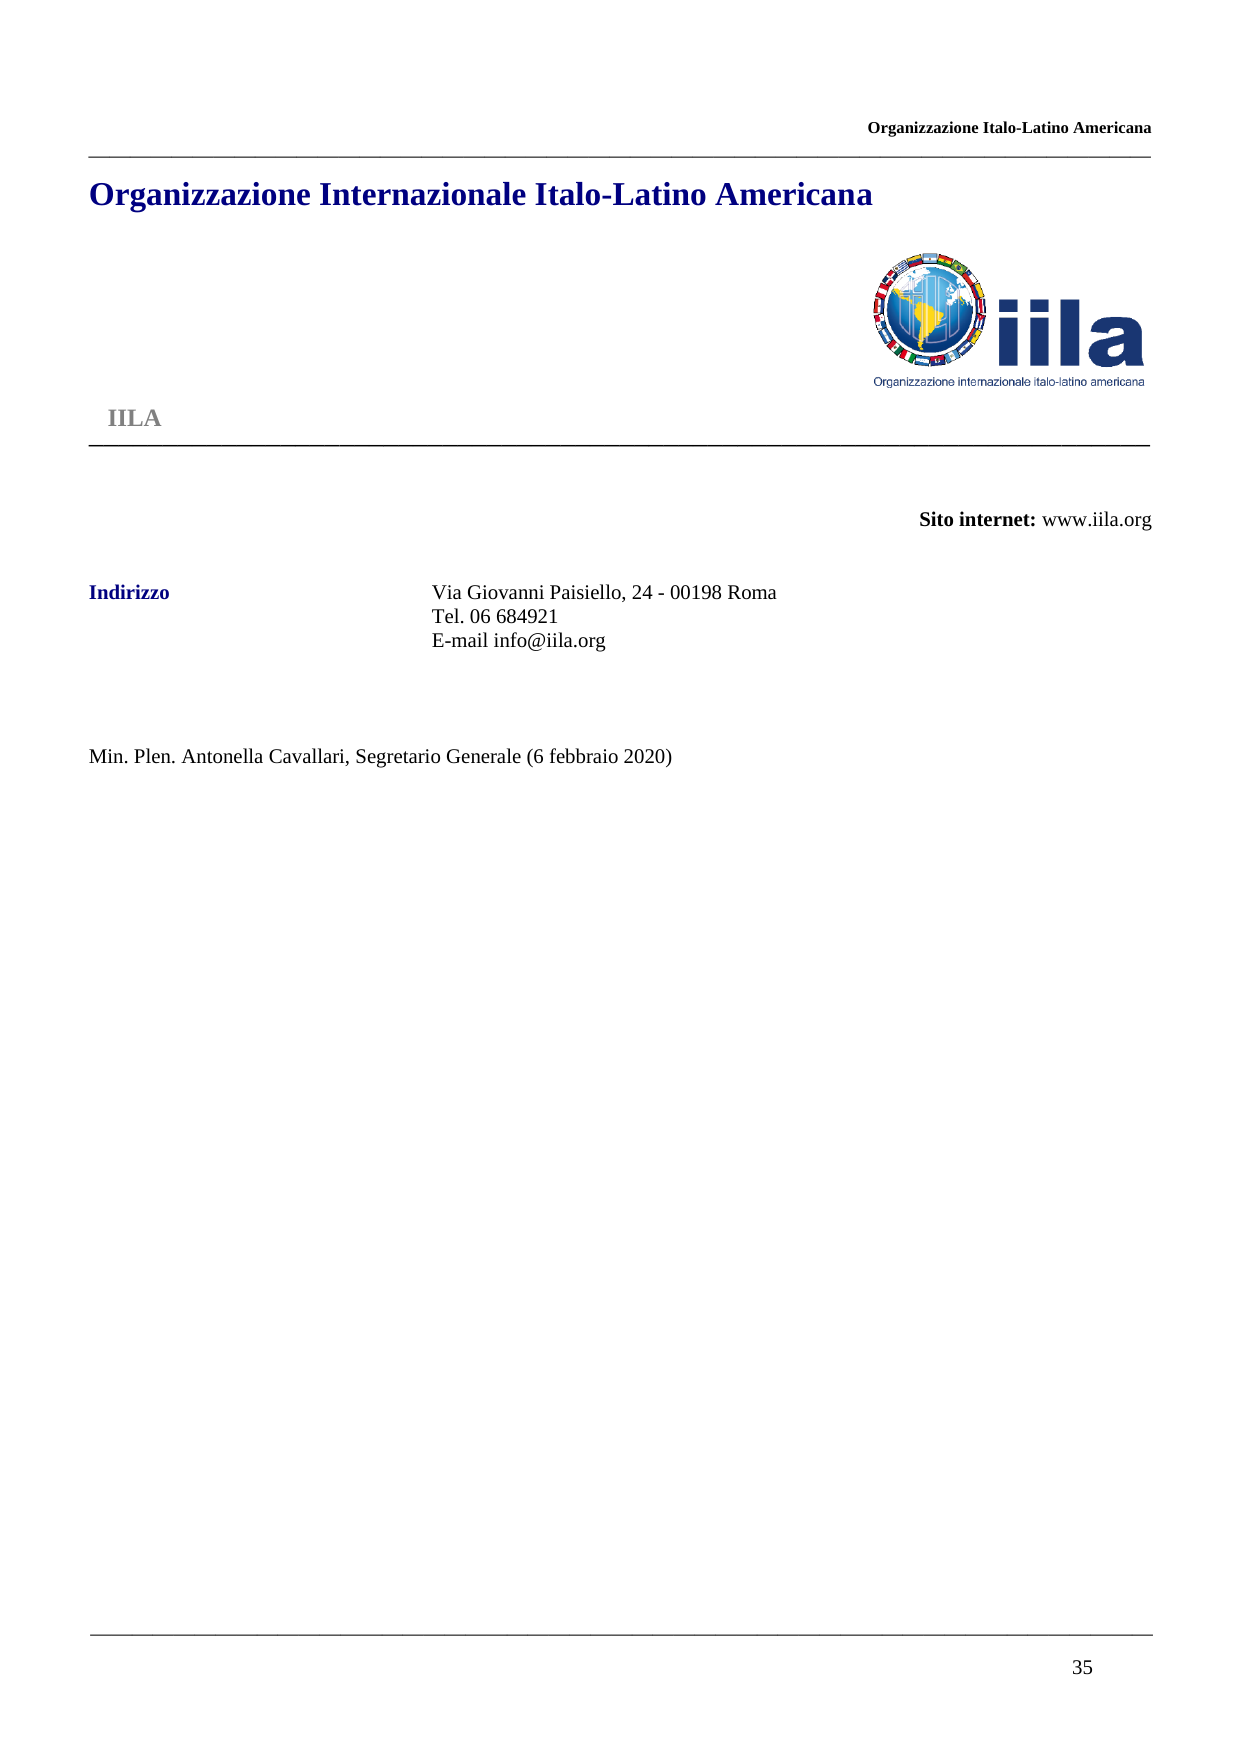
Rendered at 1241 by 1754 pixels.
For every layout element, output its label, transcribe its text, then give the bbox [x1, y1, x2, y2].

text Min. Plen. Antonella Cavallari, Segretario Generale (6 febbraio 2020) [89, 744, 1152, 768]
picture [865, 245, 1152, 396]
text Sito internet: www.iila.org [89, 507, 1152, 531]
text ──────────────────────────────────────────────────────────────────────── [89, 433, 1152, 457]
text Tel. 06 684921 [89, 604, 1152, 628]
subtitle Organizzazione Internazionale Italo-Latino Americana [89, 175, 1152, 213]
text Indirizzo Via Giovanni Paisiello, 24 - 00198 Roma [89, 580, 1152, 604]
text IILA [89, 403, 1152, 432]
text Organizzazione Italo-Latino Americana [89, 118, 1152, 137]
text E-mail info@iila.org [89, 628, 1152, 652]
